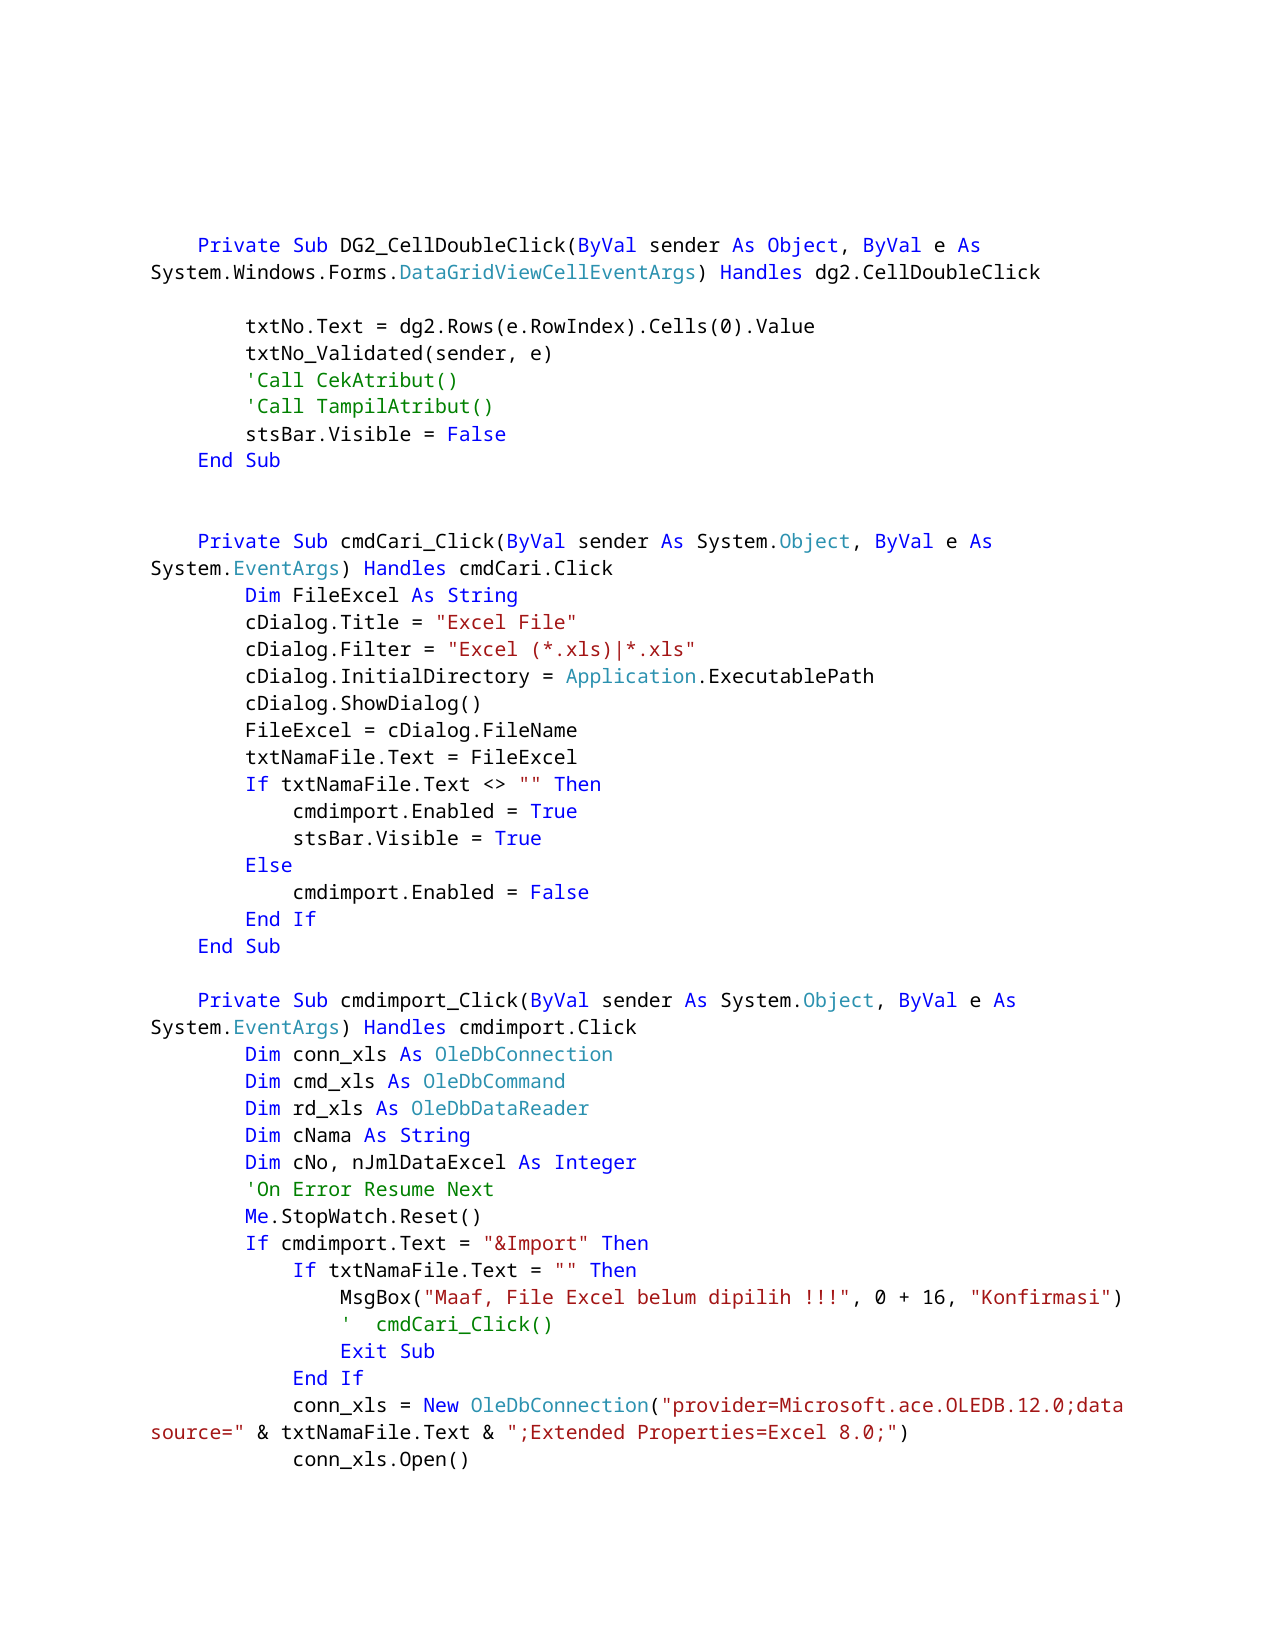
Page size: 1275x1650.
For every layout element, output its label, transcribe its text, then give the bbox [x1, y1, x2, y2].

text Private Sub DG2_CellDoubleClick(ByVal sender As Object, ByVal e As System.Windows.Forms.DataGridViewCellEventArgs) Handles dg2.CellDoubleClick [150, 231, 1125, 285]
text Dim cmd_xls As OleDbCommand [150, 1067, 1125, 1094]
text cDialog.InitialDirectory = Application.ExecutablePath [150, 663, 1125, 689]
text Exit Sub [150, 1337, 1125, 1364]
text ' cmdCari_Click() [150, 1310, 1125, 1337]
text conn_xls = New OleDbConnection("provider=Microsoft.ace.OLEDB.12.0;data source=" & txtNamaFile.Text & ";Extended Properties=Excel 8.0;") [150, 1391, 1125, 1445]
text Private Sub cmdCari_Click(ByVal sender As System.Object, ByVal e As System.EventArgs) Handles cmdCari.Click [150, 528, 1125, 582]
text If txtNamaFile.Text <> "" Then [150, 771, 1125, 797]
text Dim cNo, nJmlDataExcel As Integer [150, 1148, 1125, 1175]
text If cmdimport.Text = "&Import" Then [150, 1229, 1125, 1256]
text txtNo.Text = dg2.Rows(e.RowIndex).Cells(0).Value [150, 312, 1125, 339]
text stsBar.Visible = False [150, 420, 1125, 447]
text conn_xls.Open() [150, 1445, 1125, 1472]
text Dim cNama As String [150, 1121, 1125, 1148]
text Dim conn_xls As OleDbConnection [150, 1040, 1125, 1067]
text Private Sub cmdimport_Click(ByVal sender As System.Object, ByVal e As System.EventArgs) Handles cmdimport.Click [150, 986, 1125, 1040]
text cmdimport.Enabled = False [150, 878, 1125, 905]
text Dim FileExcel As String [150, 582, 1125, 609]
text cmdimport.Enabled = True [150, 797, 1125, 824]
text cDialog.ShowDialog() [150, 689, 1125, 717]
text stsBar.Visible = True [150, 824, 1125, 851]
text 'On Error Resume Next [150, 1175, 1125, 1202]
text txtNo_Validated(sender, e) [150, 339, 1125, 366]
text If txtNamaFile.Text = "" Then [150, 1256, 1125, 1283]
text Else [150, 851, 1125, 878]
text Me.StopWatch.Reset() [150, 1202, 1125, 1229]
text End Sub [150, 447, 1125, 474]
text End Sub [150, 932, 1125, 959]
text 'Call TampilAtribut() [150, 393, 1125, 420]
text FileExcel = cDialog.FileName [150, 717, 1125, 743]
text cDialog.Title = "Excel File" [150, 609, 1125, 636]
text Dim rd_xls As OleDbDataReader [150, 1094, 1125, 1121]
text cDialog.Filter = "Excel (*.xls)|*.xls" [150, 636, 1125, 663]
text MsgBox("Maaf, File Excel belum dipilih !!!", 0 + 16, "Konfirmasi") [150, 1283, 1125, 1310]
text 'Call CekAtribut() [150, 366, 1125, 393]
text End If [150, 905, 1125, 932]
text End If [150, 1364, 1125, 1391]
text txtNamaFile.Text = FileExcel [150, 743, 1125, 771]
